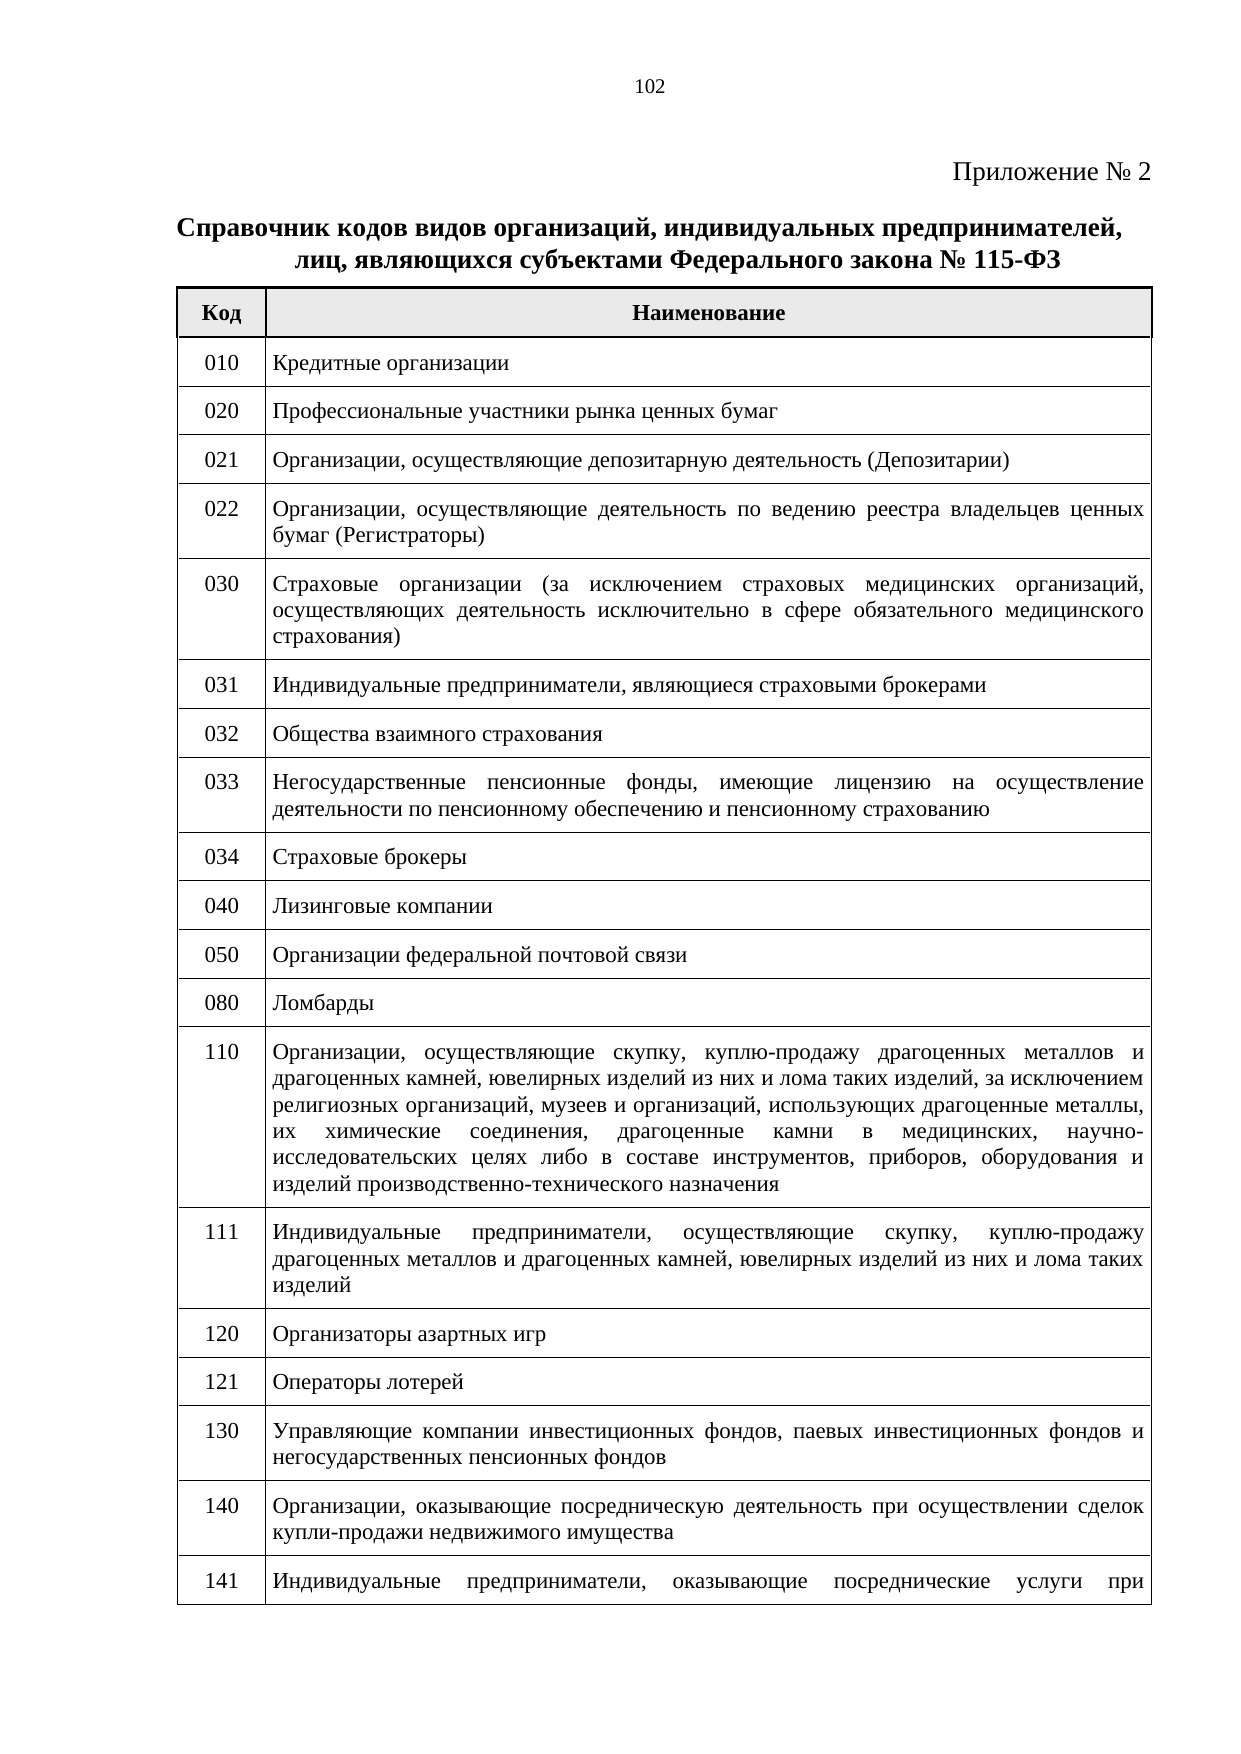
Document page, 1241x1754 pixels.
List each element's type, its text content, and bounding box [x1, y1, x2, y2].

table_cell 010 [178, 337, 265, 386]
table_cell Организации, осуществляющие депозитарную деятельность (Депозитарии) [266, 434, 1151, 483]
text Приложение № 2 [148, 155, 1152, 187]
table_header Наименование [267, 289, 1151, 336]
table_cell Организации, оказывающие посредническую деятельность при осуществлении сделок купли-продажи недвижимого имущества [266, 1480, 1151, 1555]
table_cell 040 [178, 881, 265, 929]
table_cell Лизинговые компании [266, 880, 1151, 929]
table_cell 031 [178, 660, 265, 708]
table_cell Индивидуальные предприниматели, являющиеся страховыми брокерами [266, 659, 1151, 708]
table_cell 121 [178, 1358, 265, 1405]
table_cell 034 [178, 833, 265, 880]
table_header Код [178, 289, 265, 336]
table_cell Организаторы азартных игр [266, 1308, 1151, 1357]
table_cell Негосударственные пенсионные фонды, имеющие лицензию на осуществление деятельности по пенсионному обеспечению и пенсионному страхованию [266, 757, 1151, 832]
table_cell Кредитные организации [266, 336, 1151, 386]
table_cell 050 [178, 930, 265, 978]
table_cell 111 [178, 1208, 265, 1308]
table_cell 032 [178, 709, 265, 757]
table_cell 110 [178, 1027, 265, 1207]
table_cell 030 [178, 559, 265, 659]
table_cell 130 [178, 1406, 265, 1480]
text лиц, являющихся субъектами Федерального закона № 115-ФЗ [148, 243, 1152, 274]
table_cell Индивидуальные предприниматели, осуществляющие скупку, куплю-продажу драгоценных металлов и драгоценных камней, ювелирных изделий из них и лома таких изделий [266, 1207, 1151, 1308]
table_cell Организации федеральной почтовой связи [266, 929, 1151, 978]
table_cell Управляющие компании инвестиционных фондов, паевых инвестиционных фондов и негосударственных пенсионных фондов [266, 1405, 1151, 1480]
table_cell 020 [178, 387, 265, 434]
table_cell Организации, осуществляющие деятельность по ведению реестра владельцев ценных бумаг (Регистраторы) [266, 483, 1151, 558]
table_cell Страховые организации (за исключением страховых медицинских организаций, осуществляющих деятельность исключительно в сфере обязательного медицинского страхования) [266, 558, 1151, 659]
text Справочник кодов видов организаций, индивидуальных предпринимателей, [148, 212, 1152, 243]
table_cell 080 [178, 979, 265, 1026]
table_cell Общества взаимного страхования [266, 708, 1151, 757]
table_cell 141 [178, 1556, 265, 1604]
table_cell 140 [178, 1481, 265, 1555]
table_cell 033 [178, 758, 265, 832]
table_cell Страховые брокеры [266, 832, 1151, 880]
table_cell Операторы лотерей [266, 1357, 1151, 1405]
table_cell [266, 1555, 1151, 1604]
table_cell 022 [178, 484, 265, 558]
table_cell 120 [178, 1309, 265, 1357]
table_cell Организации, осуществляющие скупку, куплю-продажу драгоценных металлов и драгоценных камней, ювелирных изделий из них и лома таких изделий, за исключением религиозных организаций, музеев и организаций, использующих драгоценные металлы, их химические соединения, драгоценные камни в медицинских, научно-исследовательских целях либо в составе инструментов, приборов, оборудования и изделий производственно-технического назначения [266, 1026, 1151, 1207]
table_cell 021 [178, 435, 265, 483]
table_cell Ломбарды [266, 978, 1151, 1026]
table_cell Профессиональные участники рынка ценных бумаг [266, 386, 1151, 434]
